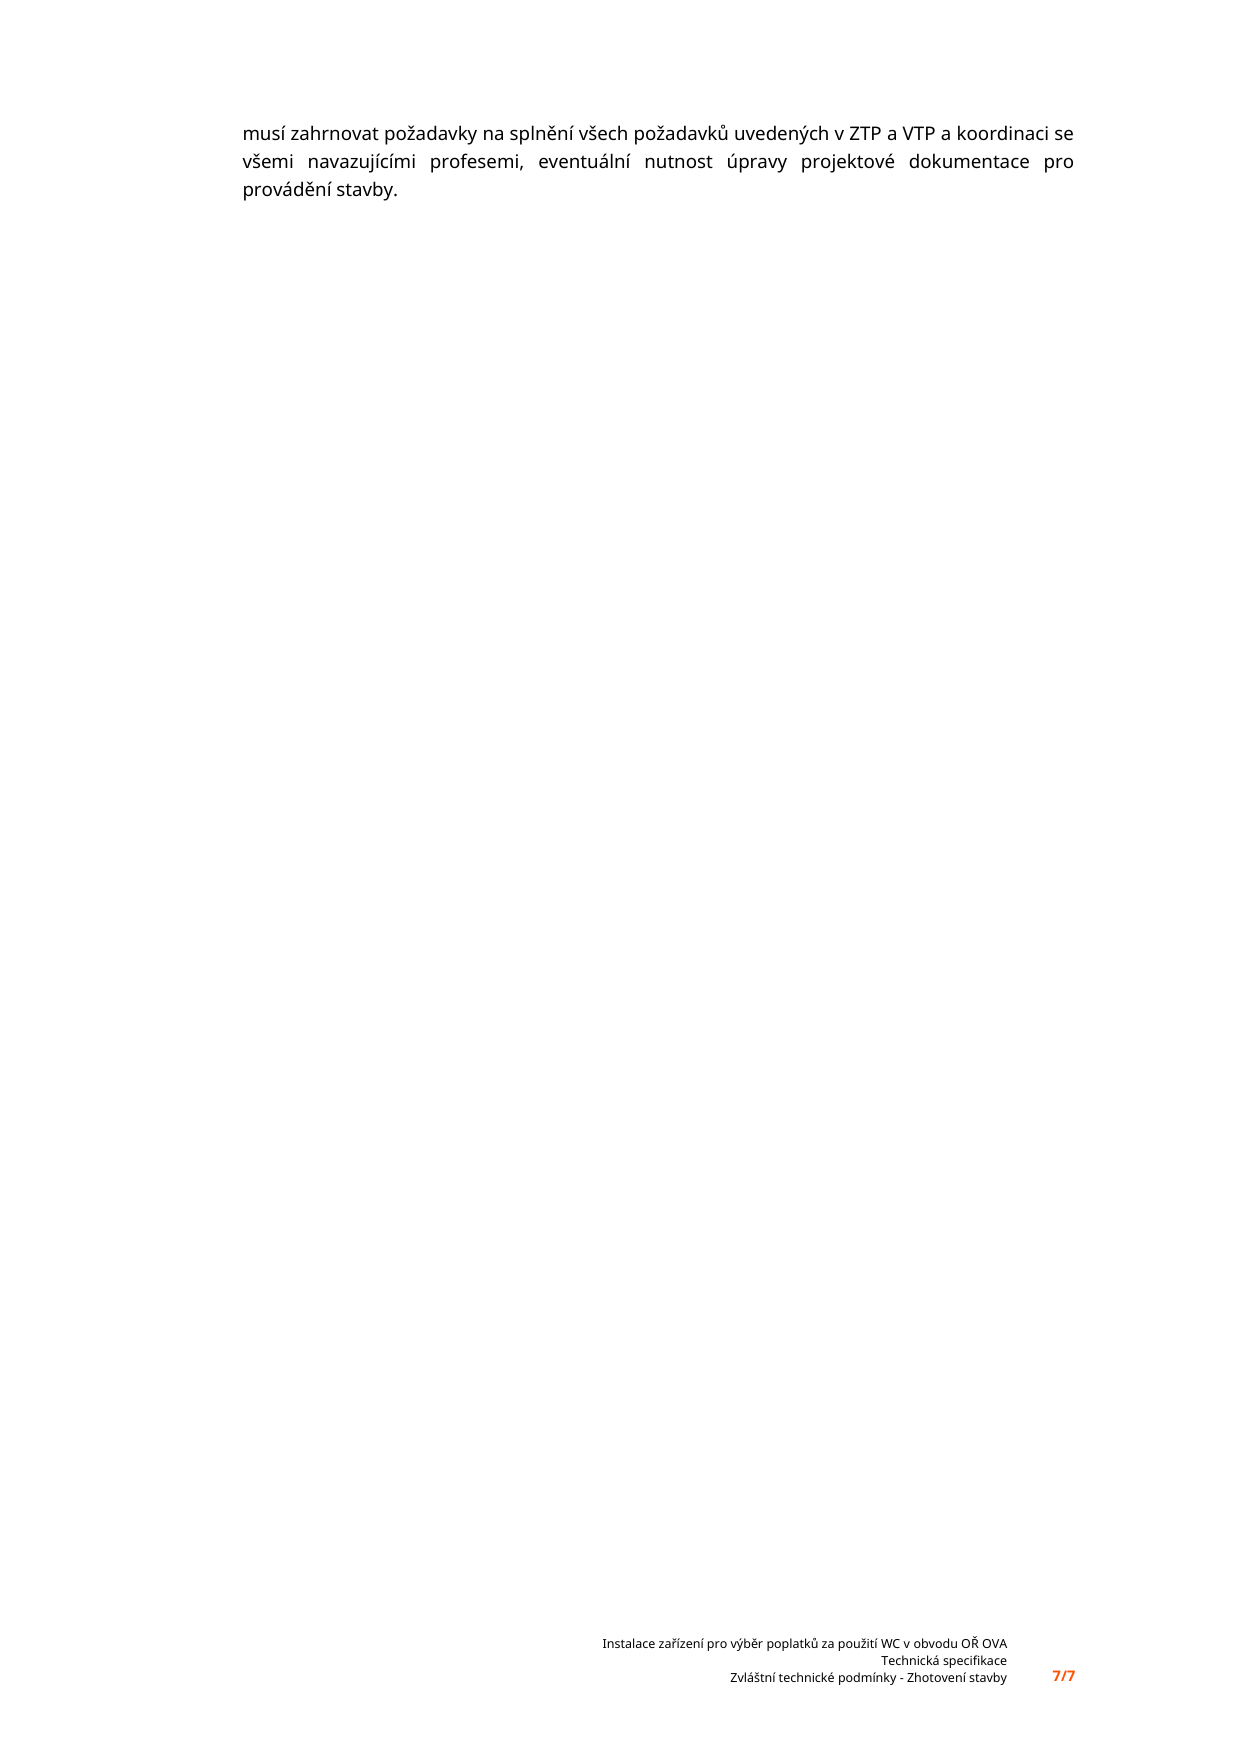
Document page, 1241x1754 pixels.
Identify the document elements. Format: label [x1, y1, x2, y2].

text [165, 121, 1075, 202]
